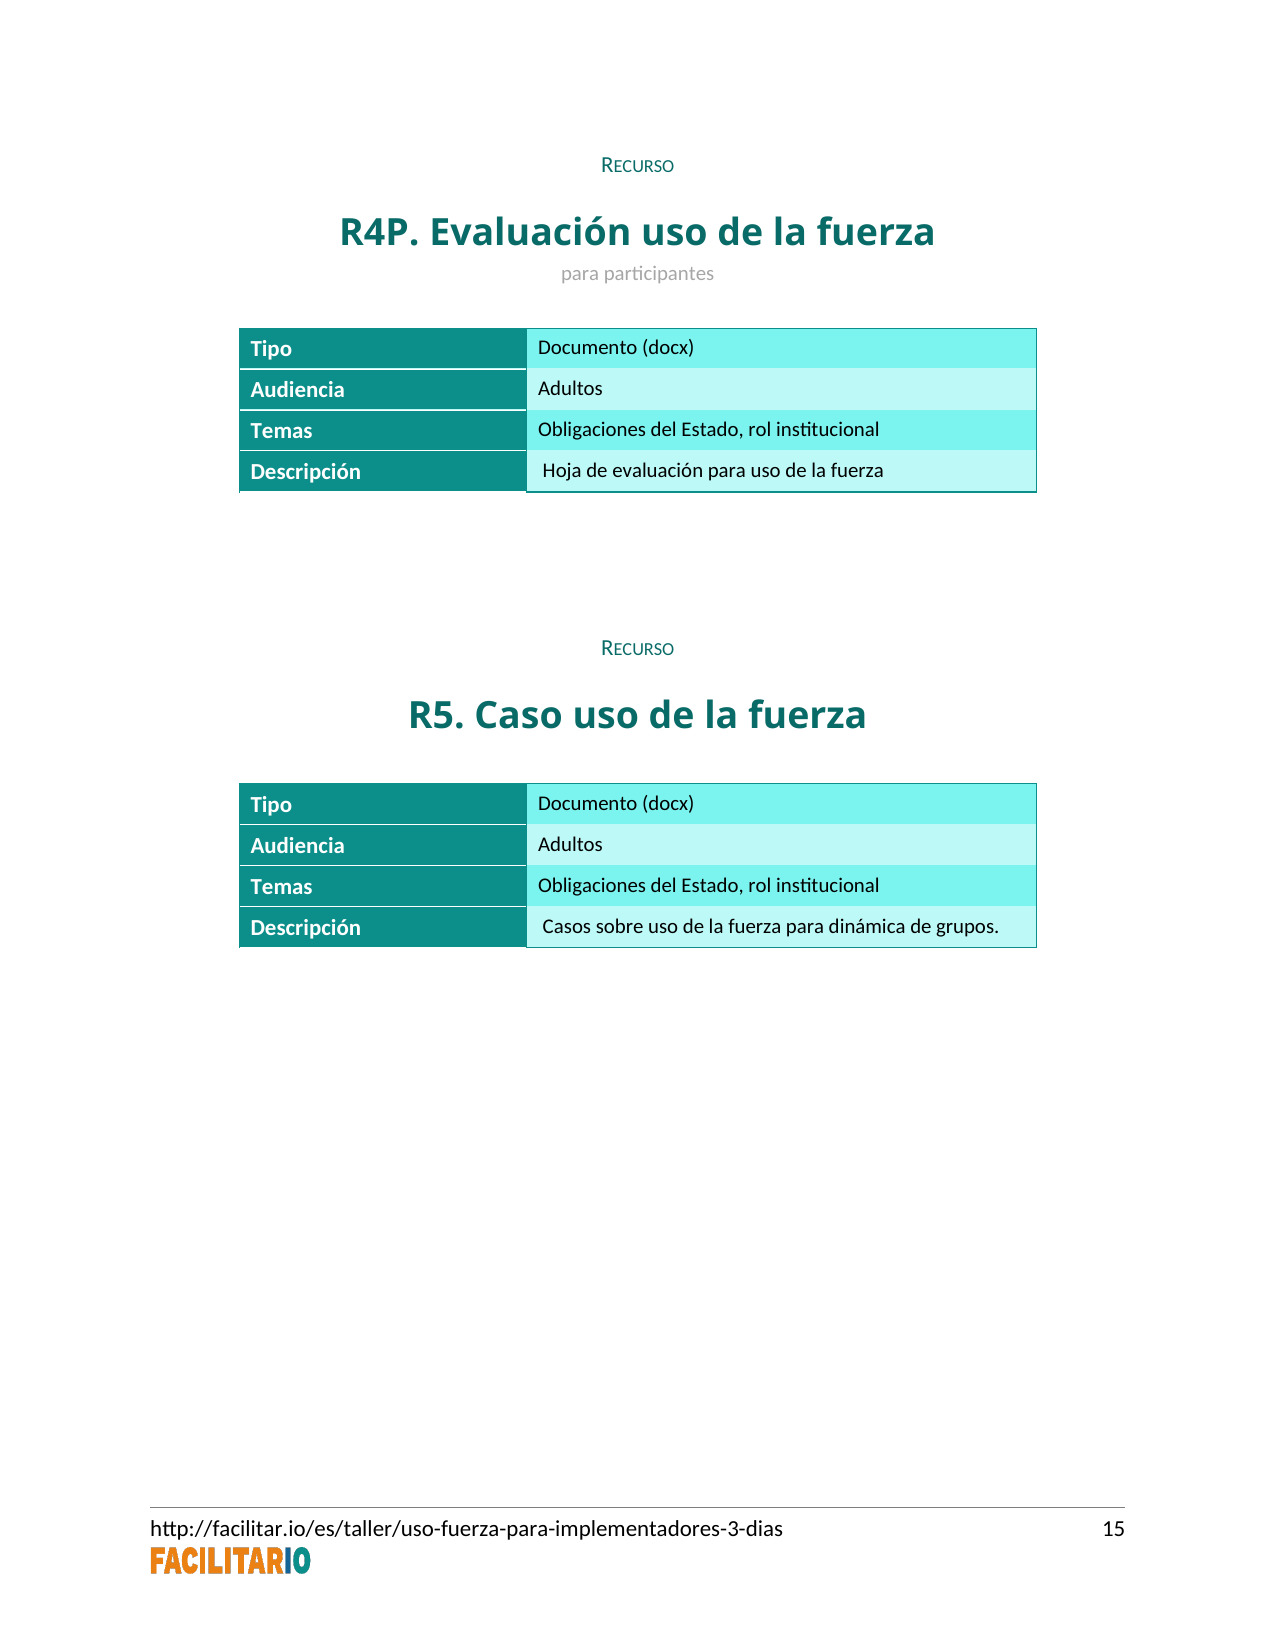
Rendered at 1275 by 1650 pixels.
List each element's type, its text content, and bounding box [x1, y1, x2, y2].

table_cell Obligaciones del Estado, rol institucional [527, 410, 1036, 450]
table_cell Descripción [240, 451, 526, 491]
text para participantes [150, 260, 1125, 286]
table_cell Descripción [240, 907, 526, 947]
table_cell Adultos [527, 369, 1036, 409]
table_cell Audiencia [240, 370, 526, 409]
table_header Documento (docx) [527, 329, 1036, 368]
table_header Tipo [240, 784, 526, 824]
text Recurso [150, 150, 1125, 178]
subtitle R5. Caso uso de la fuerza [150, 688, 1125, 739]
table_header Documento (docx) [527, 784, 1036, 824]
table_cell Hoja de evaluación para uso de la fuerza [527, 450, 1036, 491]
table_cell Casos sobre uso de la fuerza para dinámica de grupos. [527, 906, 1036, 947]
table_cell Temas [240, 411, 526, 450]
table_header Tipo [240, 329, 526, 368]
subtitle R4P. Evaluación uso de la fuerza [150, 205, 1125, 256]
picture [145, 1544, 315, 1576]
table_cell Audiencia [240, 825, 526, 865]
text Recurso [150, 633, 1125, 661]
table_cell Obligaciones del Estado, rol institucional [527, 865, 1036, 906]
table_cell Adultos [527, 824, 1036, 865]
table_cell Temas [240, 866, 526, 906]
